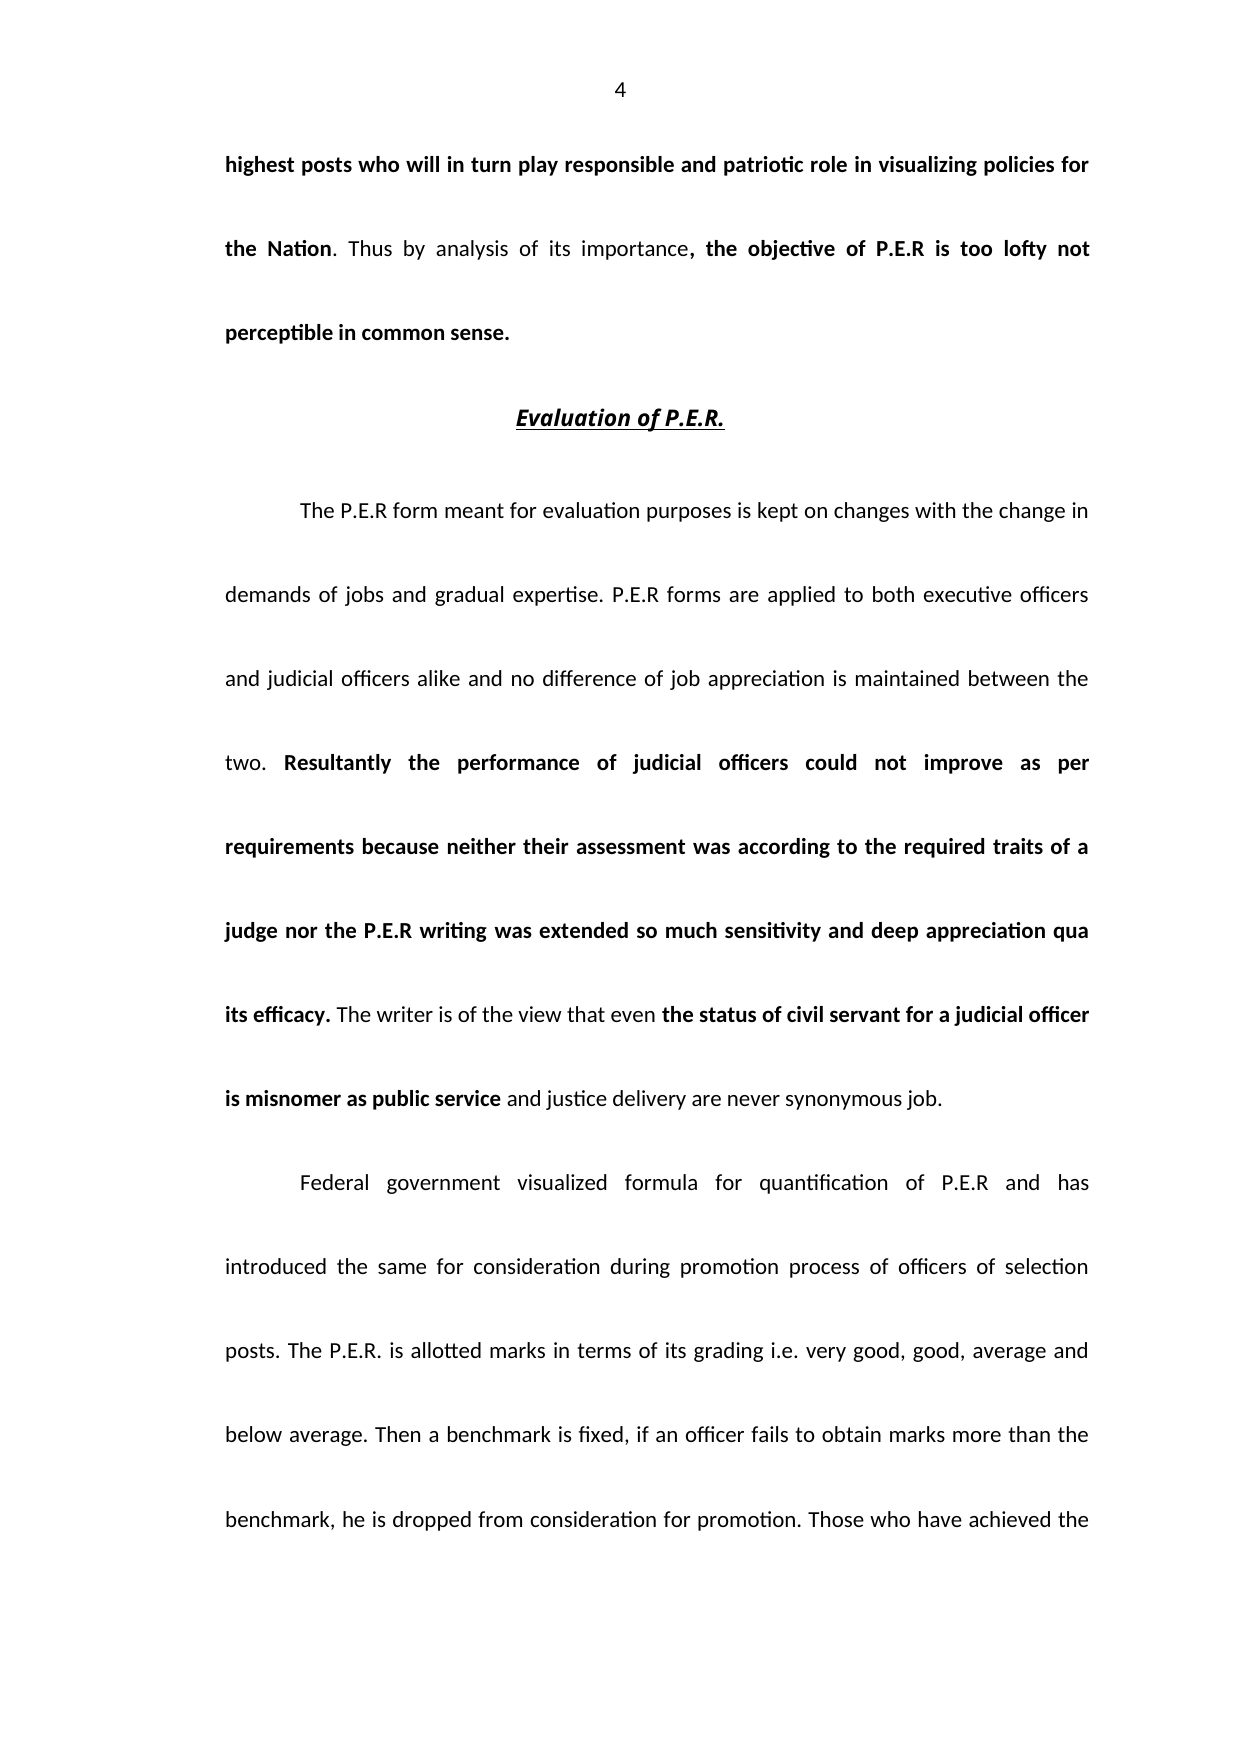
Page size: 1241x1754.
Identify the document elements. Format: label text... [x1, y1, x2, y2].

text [225, 150, 1090, 346]
text The P.E.R form meant for evaluation purposes is kept on changes with the change in demands of jobs and gradual expertise. P.E.R forms are applied to both executive officers and judicial officers alike and no difference of job appreciation is maintained between the two. Resultantly the performance of judicial officers could not improve as per requirements because neither their assessment was according to the required traits of a judge nor the P.E.R writing was extended so much sensitivity and deep appreciation qua its efficacy. The writer is of the view that even the status of civil servant for a judicial officer is misnomer as public service and justice delivery are never synonymous job. [225, 496, 1090, 1112]
text Evaluation of P.E.R. [150, 402, 1090, 433]
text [225, 1168, 1090, 1533]
